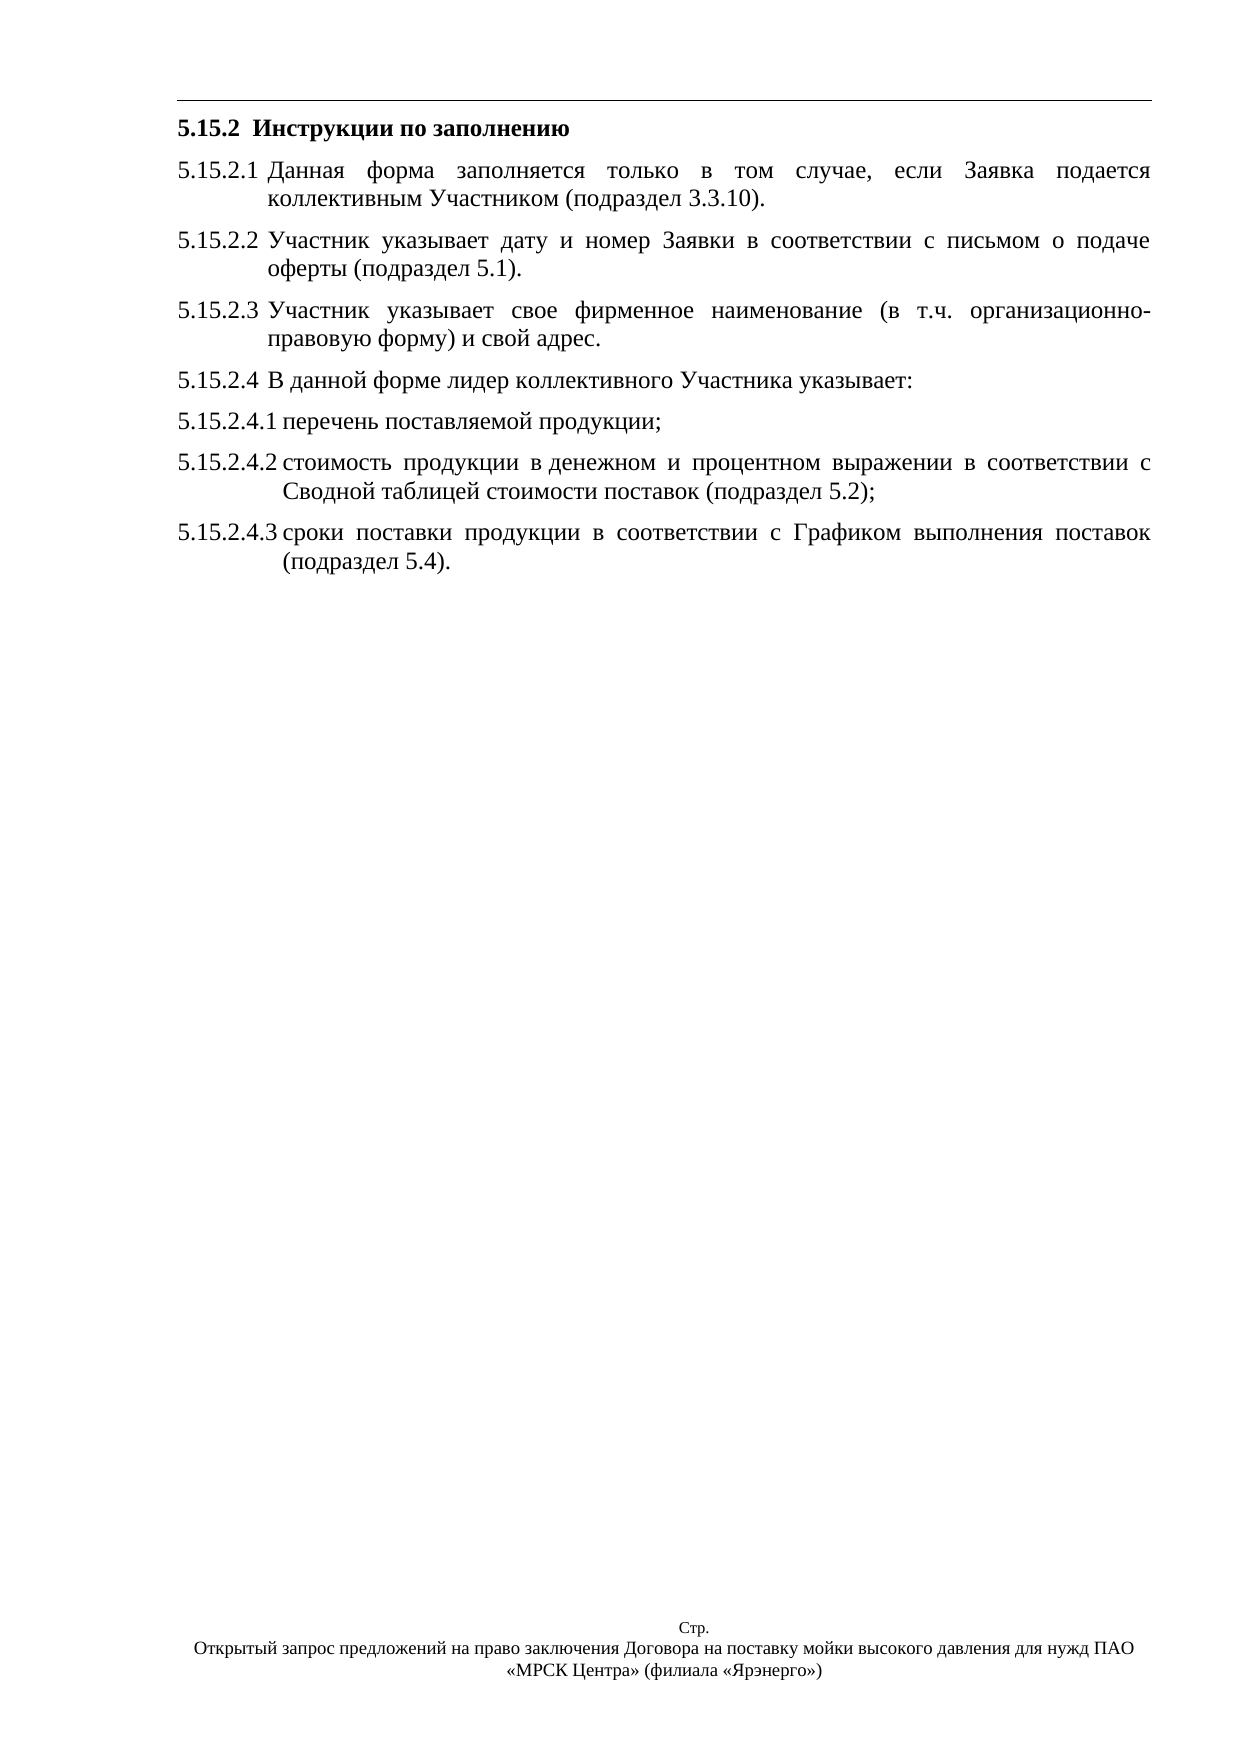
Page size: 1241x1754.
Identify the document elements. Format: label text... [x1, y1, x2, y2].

list Данная форма заполняется только в том случае, если Заявка подается коллективным Участником (подраздел 3.3.10). [177, 155, 1152, 212]
list В данной форме лидер коллективного Участника указывает: [177, 365, 1152, 393]
list сроки поставки продукции в соответствии с Графиком выполнения поставок (подраздел 5.4). [177, 517, 1152, 575]
subtitle Инструкции по заполнению [177, 113, 1152, 142]
list перечень поставляемой продукции; [177, 406, 1152, 435]
list Участник указывает дату и номер Заявки в соответствии с письмом о подаче оферты (подраздел 5.1). [177, 225, 1152, 282]
list Участник указывает свое фирменное наименование (в т.ч. организационно-правовую форму) и свой адрес. [177, 295, 1152, 352]
list стоимость продукции в денежном и процентном выражении в соответствии с Сводной таблицей стоимости поставок (подраздел 5.2); [177, 447, 1152, 505]
